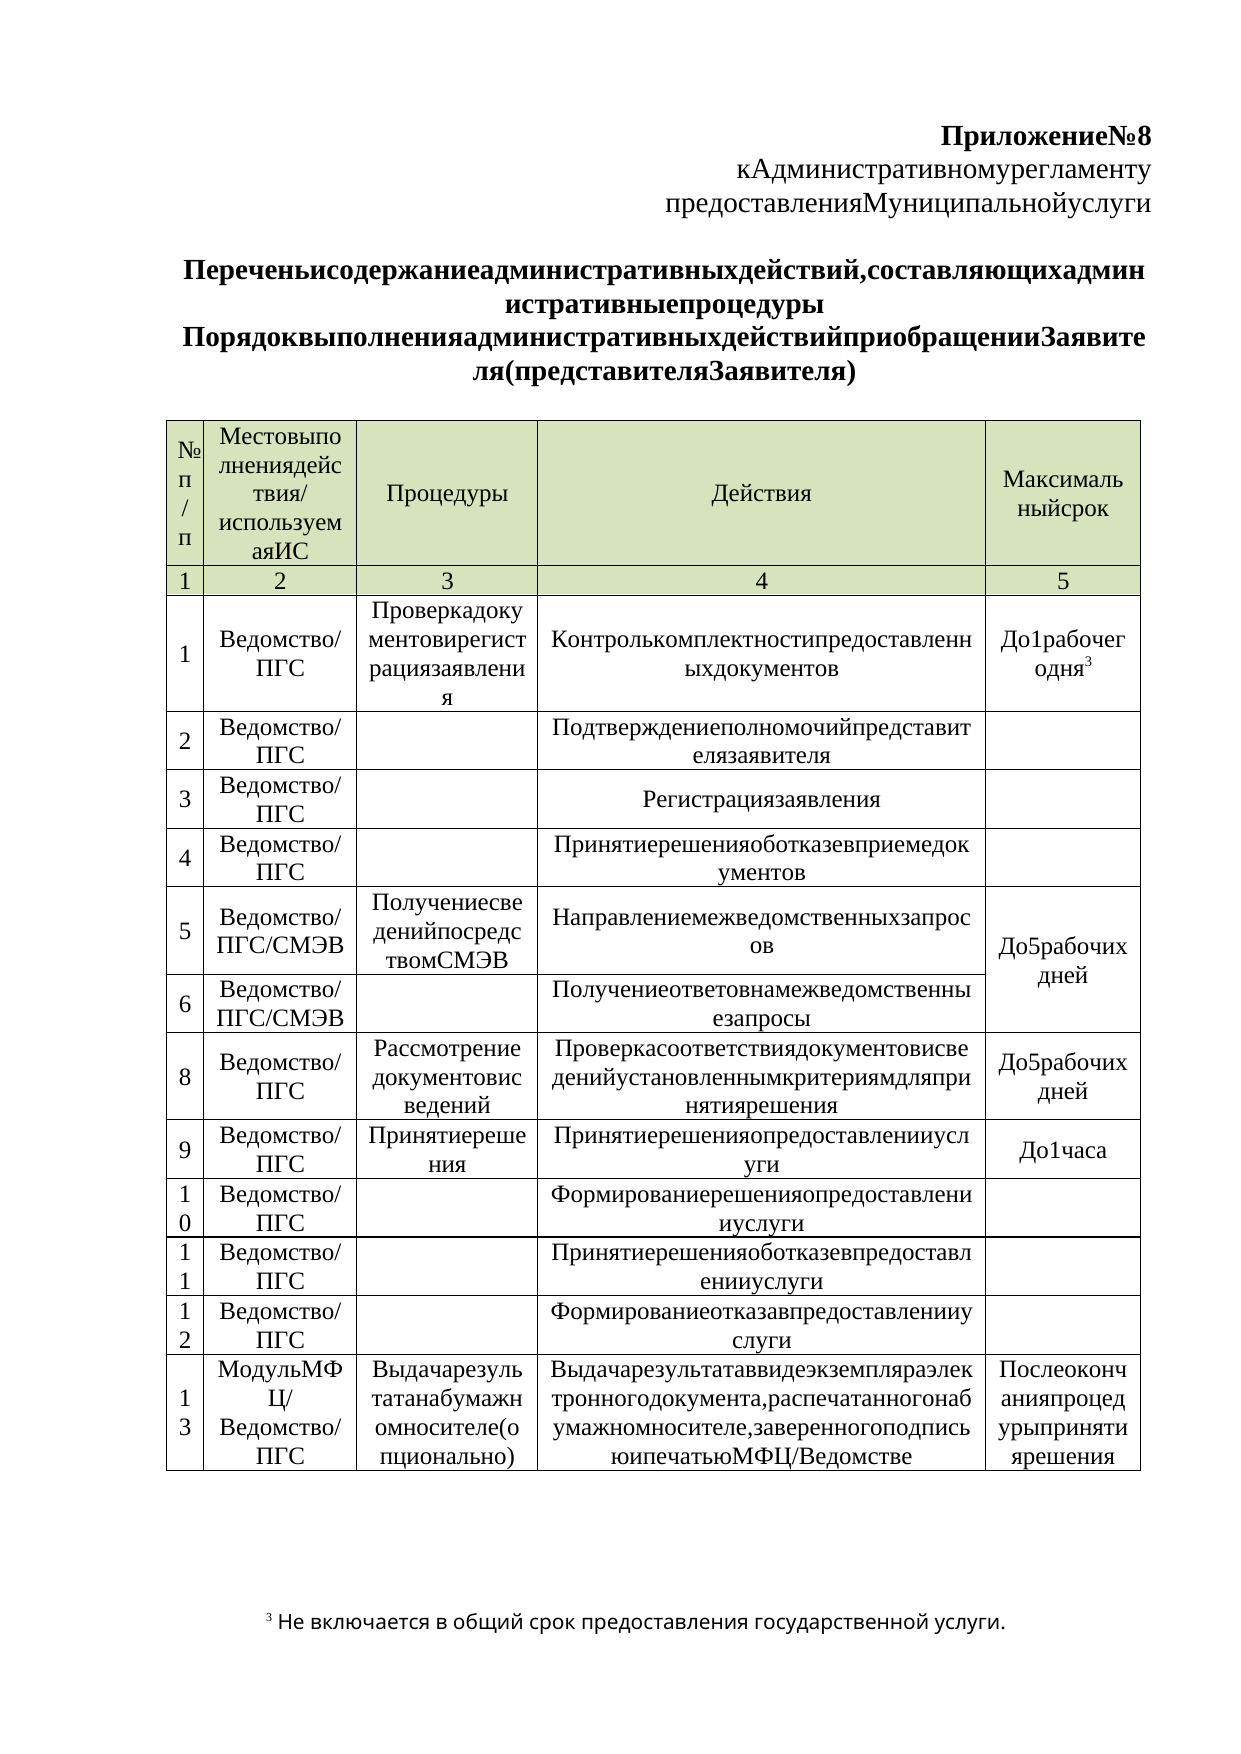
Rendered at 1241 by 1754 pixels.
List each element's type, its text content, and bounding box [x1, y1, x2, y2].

text Приложение№8 [177, 118, 1152, 152]
table_cell Проверкадокументовирегистрациязаявления [357, 596, 537, 711]
table_cell Ведомство/ПГС [204, 770, 356, 828]
table_cell [986, 1238, 1140, 1295]
table_cell [357, 975, 537, 1032]
table_cell [986, 1179, 1140, 1236]
table_cell ПолучениесведенийпосредствомСМЭВ [357, 887, 537, 973]
table_header Процедуры [357, 421, 537, 565]
table_cell Принятиерешения [357, 1120, 537, 1178]
table_cell Послеокончанияпроцедурыпринятиярешения [986, 1355, 1140, 1469]
table_cell Ведомство/ПГС [204, 1179, 356, 1236]
table_cell МодульМФЦ/ Ведомство/ПГС [204, 1355, 356, 1469]
table_cell Подтверждениеполномочийпредставителязаявителя [538, 712, 985, 769]
table_cell Принятиерешенияоботказевприемедокументов [538, 829, 985, 886]
text Переченьисодержаниеадминистративныхдействий,составляющихадминистративныепроцедуры [177, 252, 1152, 319]
table_cell 13 [167, 1355, 203, 1469]
table_header Местовыполнениядействия/используемаяИС [204, 421, 356, 565]
table_cell Принятиерешенияопредоставленииуслуги [538, 1120, 985, 1178]
table_cell 8 [167, 1033, 203, 1119]
table_cell 6 [167, 975, 203, 1032]
table_cell Выдачарезультатанабумажномносителе(опционально) [357, 1355, 537, 1469]
table_cell 11 [167, 1238, 203, 1295]
table_cell 1 [167, 596, 203, 711]
table_cell [357, 1179, 537, 1236]
table_cell Ведомство/ПГС/СМЭВ [204, 887, 356, 973]
table_cell [357, 829, 537, 886]
table_cell 2 [167, 712, 203, 769]
table_cell [357, 1296, 537, 1353]
text предоставленияМуниципальнойуслуги [177, 185, 1152, 219]
table_cell Формированиеотказавпредоставленииуслуги [538, 1296, 985, 1353]
table_cell Рассмотрениедокументовисведений [357, 1033, 537, 1119]
table_cell [986, 1296, 1140, 1353]
table_cell Ведомство/ПГС [204, 1033, 356, 1119]
table_cell Регистрациязаявления [538, 770, 985, 828]
table_cell 5 [986, 566, 1140, 594]
table_header №п/п [167, 421, 203, 565]
table_cell 10 [167, 1179, 203, 1236]
table_cell [986, 712, 1140, 769]
table_cell Проверкасоответствиядокументовисведенийустановленнымкритериямдляпринятиярешения [538, 1033, 985, 1119]
table_cell До1часа [986, 1120, 1140, 1178]
text ПорядоквыполненияадминистративныхдействийприобращенииЗаявителя(представителяЗаявителя) [177, 319, 1152, 386]
table_cell [986, 770, 1140, 828]
table_cell 9 [167, 1120, 203, 1178]
table_cell Ведомство/ПГС [204, 712, 356, 769]
table_header Действия [538, 421, 985, 565]
table_cell 3 [357, 566, 537, 594]
table_cell Формированиерешенияопредоставленииуслуги [538, 1179, 985, 1236]
table_cell 1 [167, 566, 203, 594]
table_header Максимальныйсрок [986, 421, 1140, 565]
text кАдминистративномурегламенту [177, 152, 1152, 185]
table_cell Направлениемежведомственныхзапросов [538, 887, 985, 973]
table_cell Ведомство/ПГС/СМЭВ [204, 975, 356, 1032]
table_cell 3 [167, 770, 203, 828]
table_cell 4 [167, 829, 203, 886]
table_cell До5рабочихдней [986, 1033, 1140, 1119]
table_cell Ведомство/ПГС [204, 829, 356, 886]
table_cell Ведомство/ПГС [204, 1238, 356, 1295]
table_cell Принятиерешенияоботказевпредоставленииуслуги [538, 1238, 985, 1295]
table_cell Выдачарезультатаввидеэкземпляраэлектронногодокумента,распечатанногонабумажномносителе,заверенногоподписьюипечатьюМФЦ/Ведомстве [538, 1355, 985, 1469]
table_cell 5 [167, 887, 203, 973]
table_cell Ведомство/ПГС [204, 1120, 356, 1178]
table_cell [357, 1238, 537, 1295]
table_cell [357, 712, 537, 769]
table_cell Ведомство/ПГС [204, 1296, 356, 1353]
table_cell До1рабочегодня [986, 596, 1140, 711]
table_cell До5рабочихдней [986, 887, 1140, 1032]
table_cell 4 [538, 566, 985, 594]
table_cell [986, 829, 1140, 886]
table_cell Контролькомплектностипредоставленныхдокументов [538, 596, 985, 711]
table_cell Ведомство/ПГС [204, 596, 356, 711]
table_cell [357, 770, 537, 828]
table_cell 12 [167, 1296, 203, 1353]
table_cell 2 [204, 566, 356, 594]
table_cell Получениеответовнамежведомственныезапросы [538, 975, 985, 1032]
